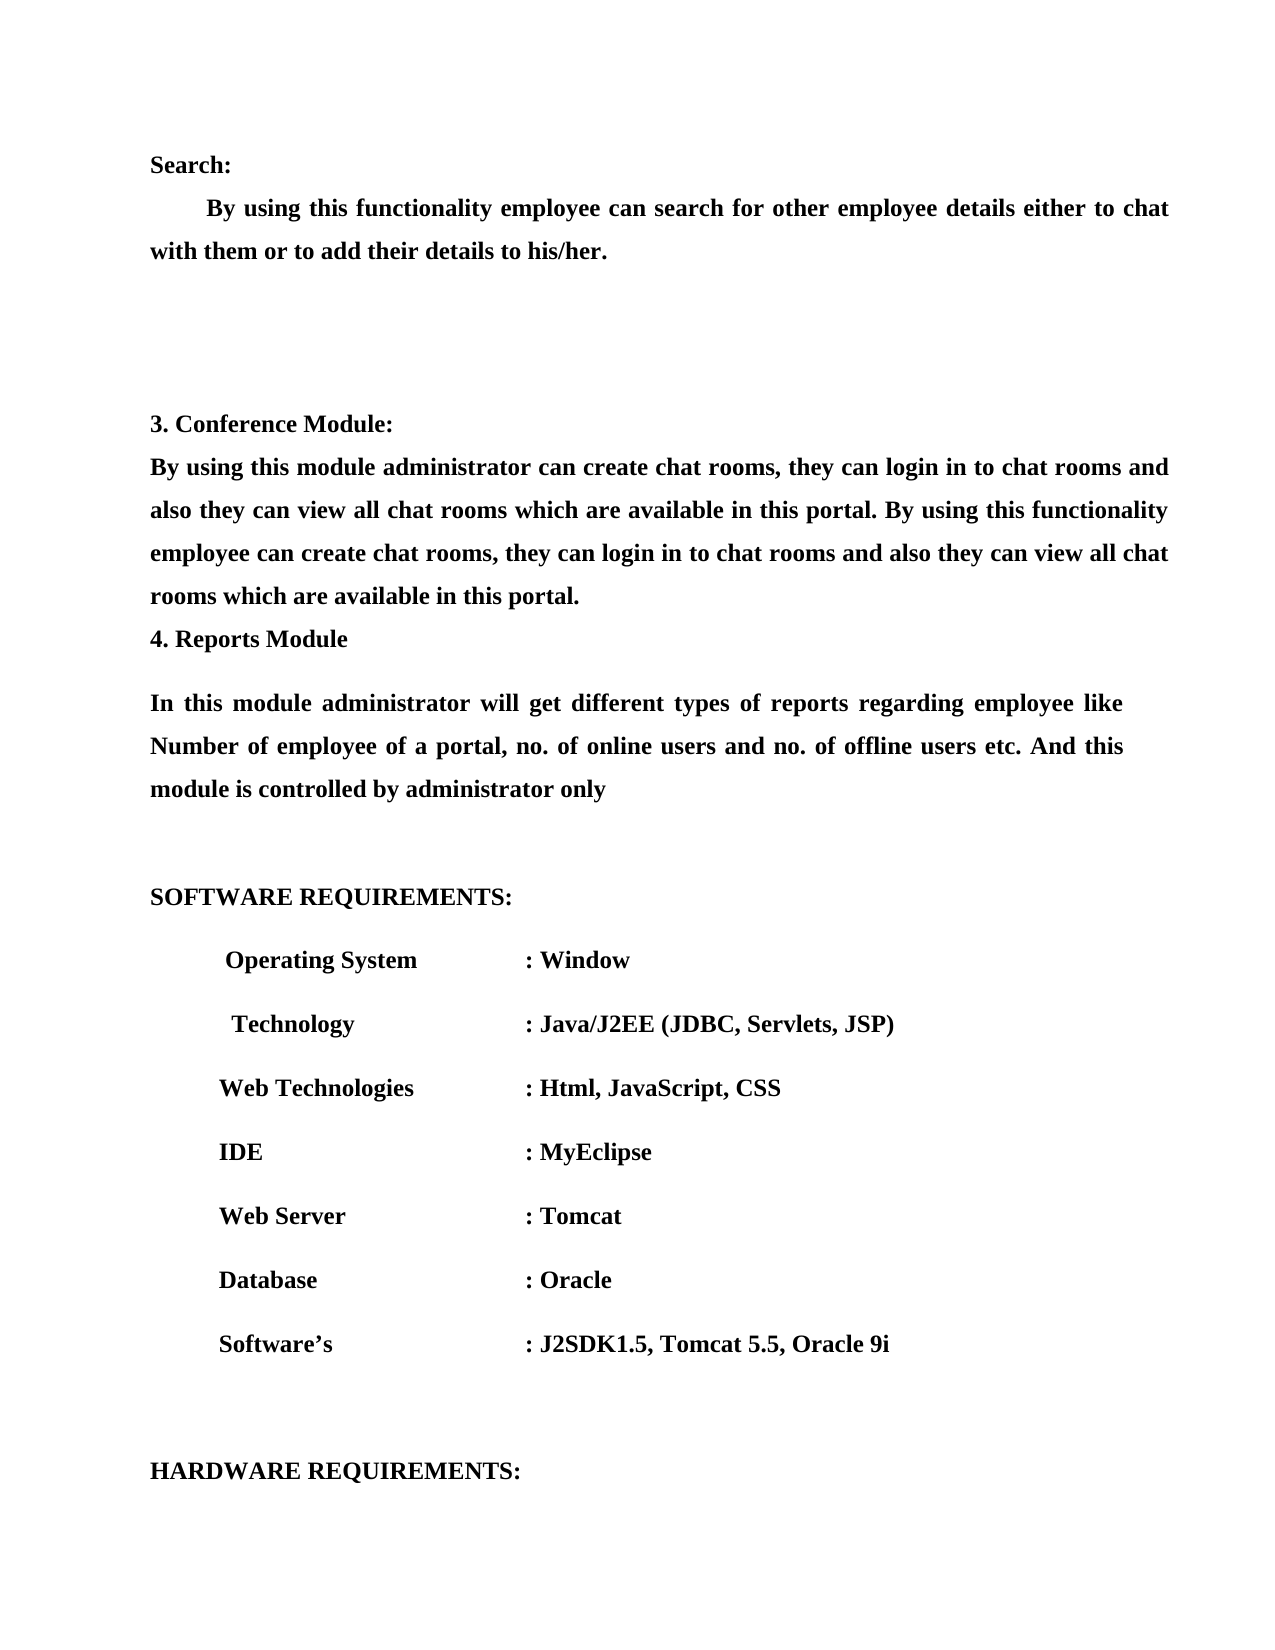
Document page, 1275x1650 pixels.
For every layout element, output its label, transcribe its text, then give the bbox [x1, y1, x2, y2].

text In this module administrator will get different types of reports regarding employee like Number of employee of a portal, no. of online users and no. of offline users etc. And this module is controlled by administrator only [150, 688, 1125, 803]
text 3. Conference Module: [150, 409, 1171, 437]
text HARDWARE REQUIREMENTS: [150, 1456, 1125, 1485]
text By using this module administrator can create chat rooms, they can login in to chat rooms and also they can view all chat rooms which are available in this portal. By using this functionality employee can create chat rooms, they can login in to chat rooms and also they can view all chat rooms which are available in this portal. [150, 452, 1171, 610]
text Web Technologies : Html, JavaScript, CSS [150, 1073, 1125, 1102]
text Operating System : Window [150, 946, 1125, 974]
text Software’s : J2SDK1.5, Tomcat 5.5, Oracle 9i [150, 1329, 1125, 1358]
text Web Server : Tomcat [150, 1201, 1125, 1230]
text By using this functionality employee can search for other employee details either to chat with them or to add their details to his/her. [150, 193, 1171, 265]
text Technology : Java/J2EE (JDBC, Servlets, JSP) [150, 1009, 1125, 1038]
text SOFTWARE REQUIREMENTS: [150, 882, 1125, 910]
text 4. Reports Module [150, 624, 1125, 653]
text IDE : MyEclipse [150, 1137, 1125, 1166]
text Database : Oracle [150, 1265, 1125, 1294]
text Search: [150, 150, 1171, 179]
